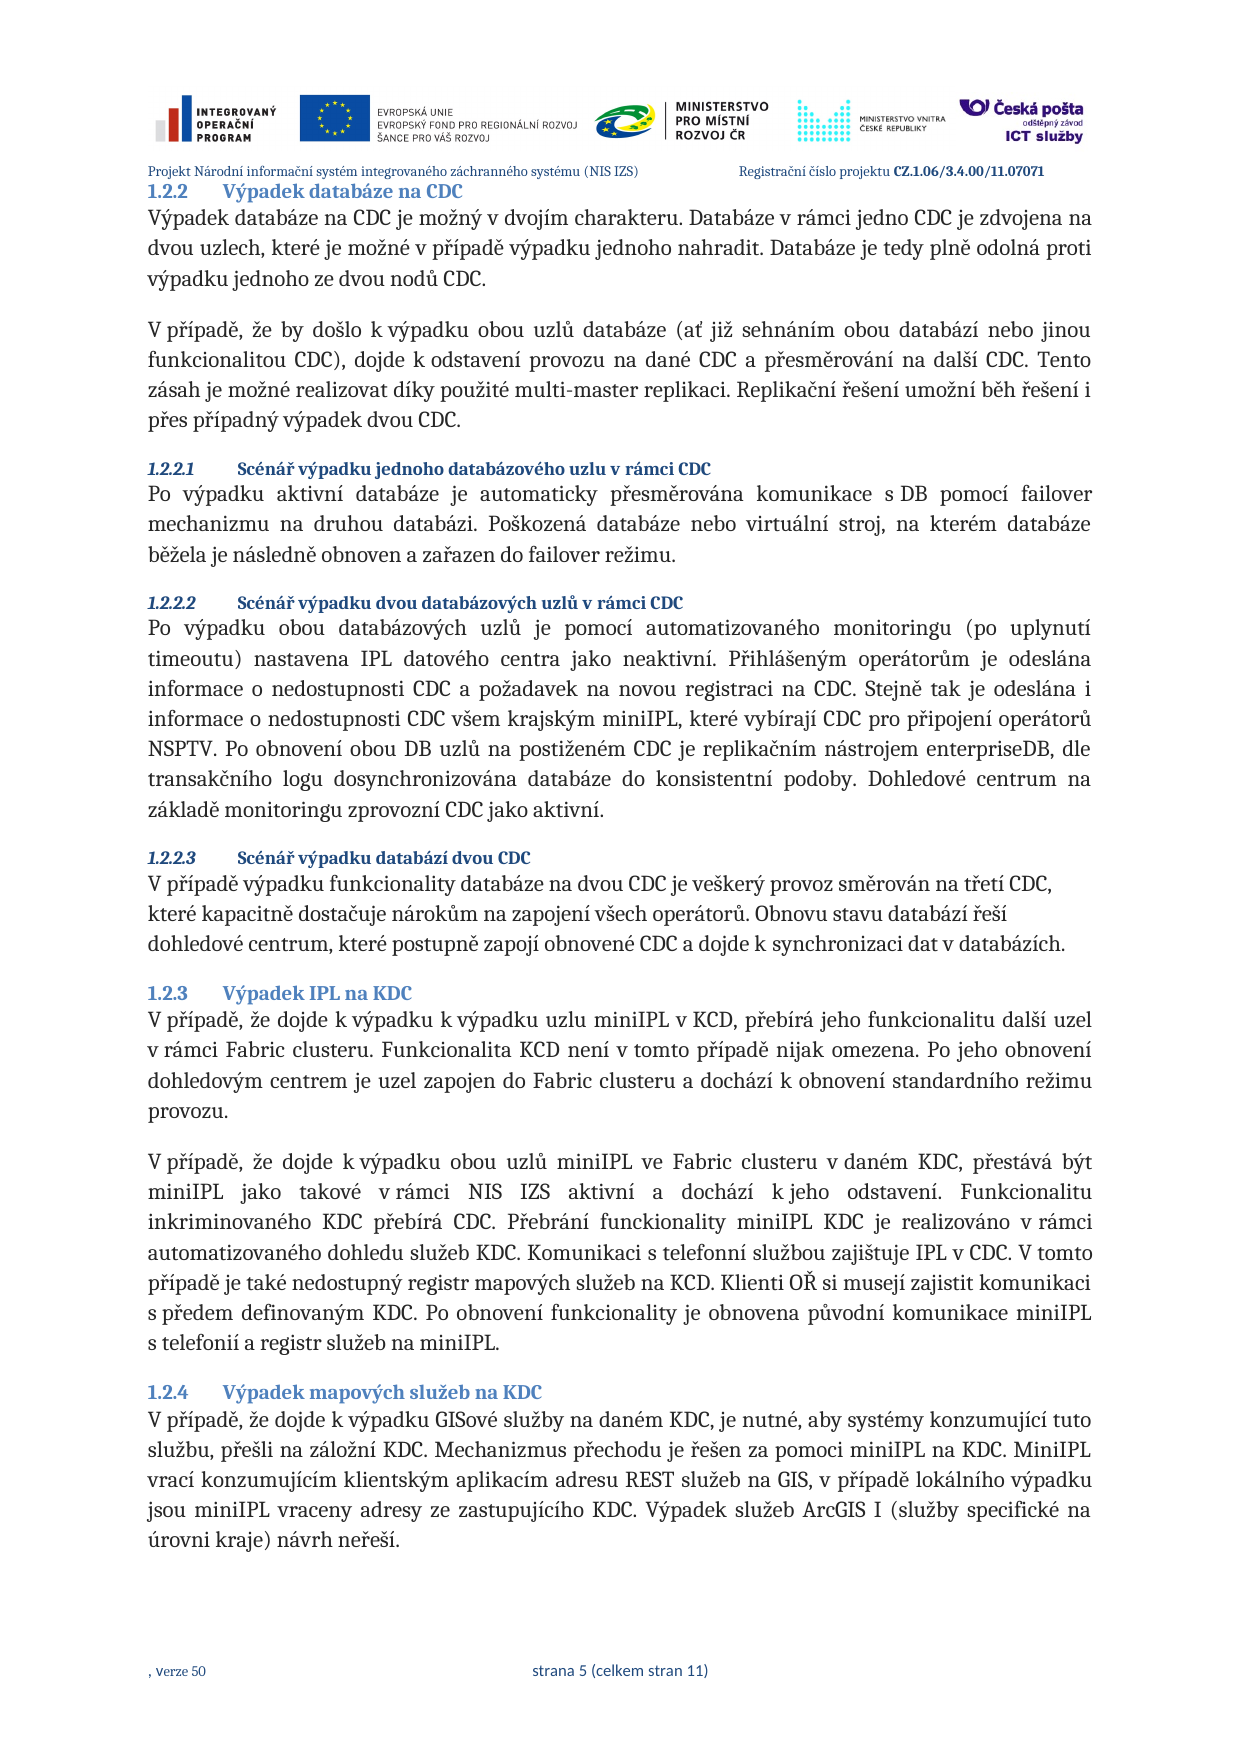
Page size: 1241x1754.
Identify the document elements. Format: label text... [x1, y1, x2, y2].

text V případě výpadku funkcionality databáze na dvou CDC je veškerý provoz směrován na třetí CDC, které kapacitně dostačuje nárokům na zapojení všech operátorů. Obnovu stavu databází řeší dohledové centrum, které postupně zapojí obnovené CDC a dojde k synchronizaci dat v databázích. [148, 870, 1092, 957]
text Výpadek databáze na CDC je možný v dvojím charakteru. Databáze v rámci jedno CDC je zdvojena na dvou uzlech, které je možné v případě výpadku jednoho nahradit. Databáze je tedy plně odolná proti výpadku jednoho ze dvou nodů CDC. [148, 205, 1092, 292]
subtitle Výpadek mapových služeb na KDC [148, 1381, 1092, 1405]
subtitle Výpadek databáze na CDC [148, 180, 1092, 204]
text Po výpadku aktivní databáze je automaticky přesměrována komunikace s DB pomocí failover mechanizmu na druhou databázi. Poškozená databáze nebo virtuální stroj, na kterém databáze běžela je následně obnoven a zařazen do failover režimu. [148, 481, 1092, 568]
subtitle Scénář výpadku dvou databázových uzlů v rámci CDC [148, 592, 1092, 614]
subtitle Scénář výpadku jednoho databázového uzlu v rámci CDC [148, 458, 1092, 480]
text V případě, že by došlo k výpadku obou uzlů databáze (ať již sehnáním obou databází nebo jinou funkcionalitou CDC), dojde k odstavení provozu na dané CDC a přesměrování na další CDC. Tento zásah je možné realizovat díky použité multi-master replikaci. Replikační řešení umožní běh řešení i přes případný výpadek dvou CDC. [148, 316, 1092, 433]
text V případě, že dojde k výpadku k výpadku uzlu miniIPL v KCD, přebírá jeho funkcionalitu další uzel v rámci Fabric clusteru. Funkcionalita KCD není v tomto případě nijak omezena. Po jeho obnovení dohledovým centrem je uzel zapojen do Fabric clusteru a dochází k obnovení standardního režimu provozu. [148, 1007, 1092, 1124]
text V případě, že dojde k výpadku obou uzlů miniIPL ve Fabric clusteru v daném KDC, přestává být miniIPL jako takové v rámci NIS IZS aktivní a dochází k jeho odstavení. Funkcionalitu inkriminovaného KDC přebírá CDC. Přebrání funckionality miniIPL KDC je realizováno v rámci automatizovaného dohledu služeb KDC. Komunikaci s telefonní službou zajištuje IPL v CDC. V tomto případě je také nedostupný registr mapových služeb na KCD. Klienti OŘ si musejí zajistit komunikaci s předem definovaným KDC. Po obnovení funkcionality je obnovena původní komunikace miniIPL s telefonií a registr služeb na miniIPL. [148, 1149, 1092, 1356]
picture [147, 86, 1091, 152]
text Po výpadku obou databázových uzlů je pomocí automatizovaného monitoringu (po uplynutí timeoutu) nastavena IPL datového centra jako neaktivní. Přihlášeným operátorům je odeslána informace o nedostupnosti CDC a požadavek na novou registraci na CDC. Stejně tak je odeslána i informace o nedostupnosti CDC všem krajským miniIPL, které vybírají CDC pro připojení operátorů NSPTV. Po obnovení obou DB uzlů na postiženém CDC je replikačním nástrojem enterpriseDB, dle transakčního logu dosynchronizována databáze do konsistentní podoby. Dohledové centrum na základě monitoringu zprovozní CDC jako aktivní. [148, 615, 1092, 823]
subtitle Scénář výpadku databází dvou CDC [148, 847, 1092, 869]
subtitle Výpadek IPL na KDC [148, 982, 1092, 1006]
text V případě, že dojde k výpadku GISové služby na daném KDC, je nutné, aby systémy konzumující tuto službu, přešli na záložní KDC. Mechanizmus přechodu je řešen za pomoci miniIPL na KDC. MiniIPL vrací konzumujícím klientským aplikacím adresu REST služeb na GIS, v případě lokálního výpadku jsou miniIPL vraceny adresy ze zastupujícího KDC. Výpadek služeb ArcGIS I (služby specifické na úrovni kraje) návrh neřeší. [148, 1406, 1092, 1553]
